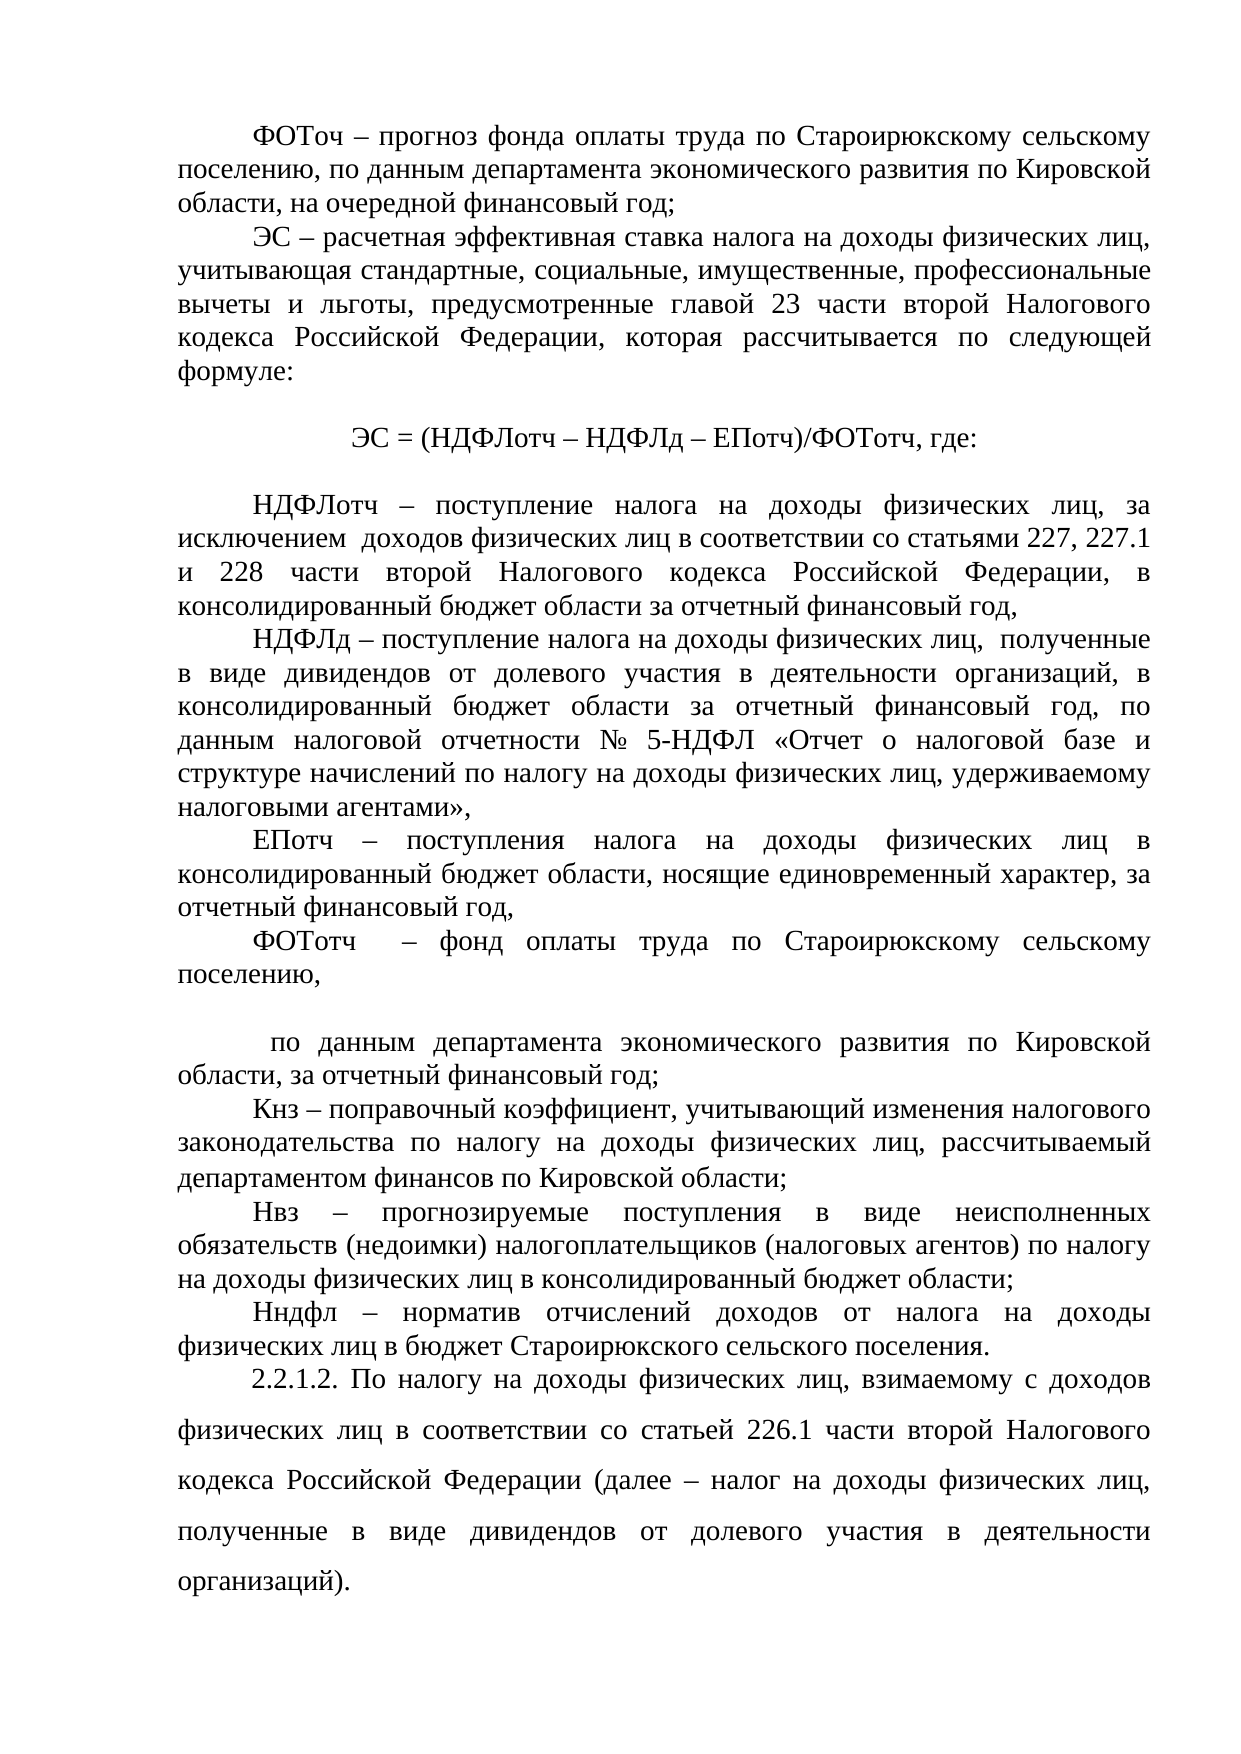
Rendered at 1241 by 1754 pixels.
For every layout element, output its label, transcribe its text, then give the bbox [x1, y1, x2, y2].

text Нндфл – норматив отчислений доходов от налога на доходы физических лиц в бюджет Староирюкского сельского поселения. [177, 1294, 1152, 1362]
text ЭС – расчетная эффективная ставка налога на доходы физических лиц, учитывающая стандартные, социальные, имущественные, профессиональные вычеты и льготы, предусмотренные главой 23 части второй Налогового кодекса Российской Федерации, которая рассчитывается по следующей формуле: [177, 219, 1152, 386]
text ЭС = (НДФЛотч – НДФЛд – ЕПотч)/ФОТотч, где: [177, 420, 1152, 453]
text Нвз – прогнозируемые поступления в виде неисполненных обязательств (недоимки) налогоплательщиков (налоговых агентов) по налогу на доходы физических лиц в консолидированный бюджет области; [177, 1194, 1152, 1294]
text 2.2.1.2. По налогу на доходы физических лиц, взимаемому с доходов физических лиц в соответствии со статьей 226.1 части второй Налогового кодекса Российской Федерации (далее – налог на доходы физических лиц, полученные в виде дивидендов от долевого участия в деятельности организаций). [177, 1362, 1152, 1596]
text Кнз – поправочный коэффициент, учитывающий изменения налогового законодательства по налогу на доходы физических лиц, рассчитываемый департаментом финансов по Кировской области; [177, 1091, 1152, 1194]
text НДФЛд – поступление налога на доходы физических лиц, полученные в виде дивидендов от долевого участия в деятельности организаций, в консолидированный бюджет области за отчетный финансовый год, по данным налоговой отчетности № 5-НДФЛ «Отчет о налоговой базе и структуре начислений по налогу на доходы физических лиц, удерживаемому налоговыми агентами», [177, 621, 1152, 822]
text ФОТотч – фонд оплаты труда по Староирюкскому сельскому поселению, [177, 923, 1152, 990]
text НДФЛотч – поступление налога на доходы физических лиц, за исключением доходов физических лиц в соответствии со статьями 227, 227.1 и 228 части второй Налогового кодекса Российской Федерации, в консолидированный бюджет области за отчетный финансовый год, [177, 487, 1152, 621]
text ФОТоч – прогноз фонда оплаты труда по Староирюкскому сельскому поселению, по данным департамента экономического развития по Кировской области, на очередной финансовый год; [177, 118, 1152, 219]
text ЕПотч – поступления налога на доходы физических лиц в консолидированный бюджет области, носящие единовременный характер, за отчетный финансовый год, [177, 822, 1152, 923]
text по данным департамента экономического развития по Кировской области, за отчетный финансовый год; [177, 1024, 1152, 1091]
